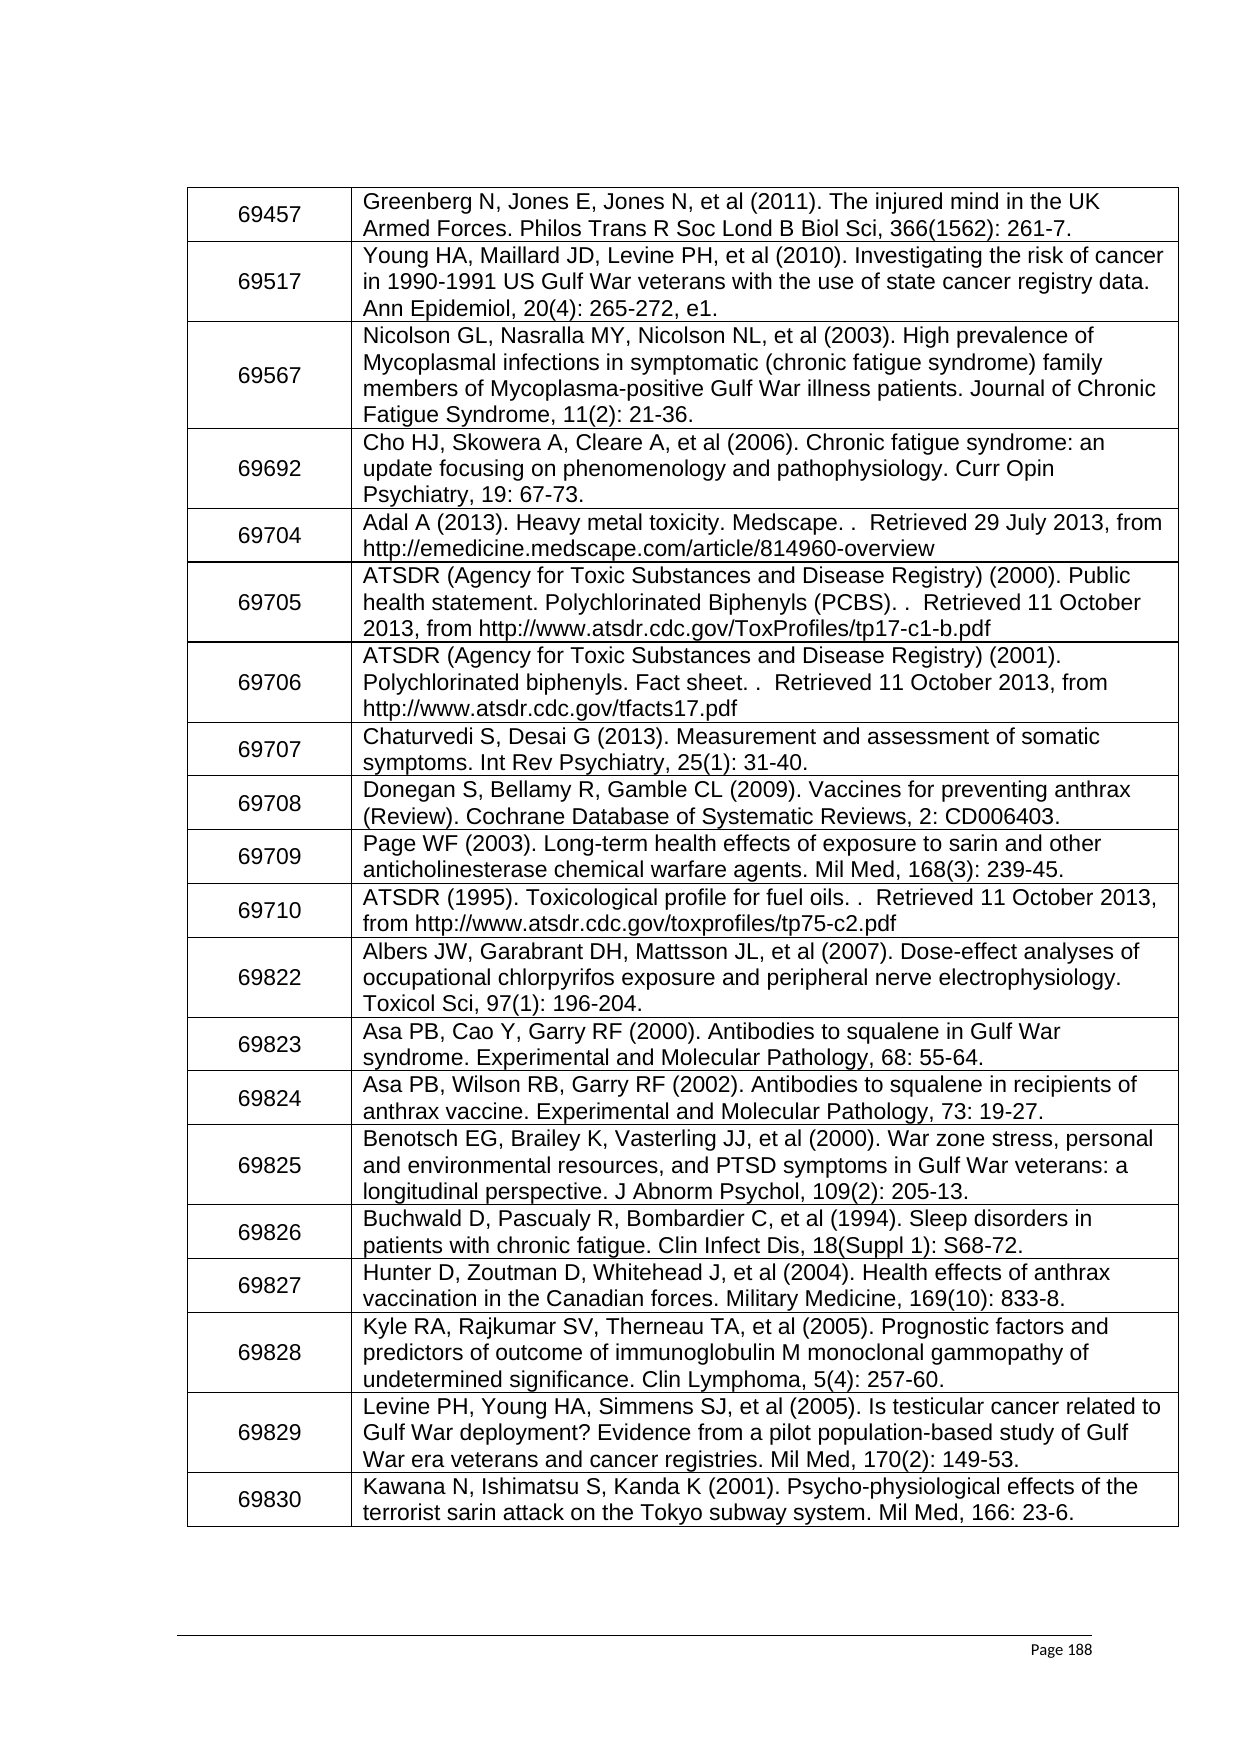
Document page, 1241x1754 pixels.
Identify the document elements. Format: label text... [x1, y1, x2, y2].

table_cell 69567 [188, 322, 351, 427]
table_cell 69709 [188, 830, 351, 883]
table_cell ATSDR (Agency for Toxic Substances and Disease Registry) (2000). Public health statement. Polychlorinated Biphenyls (PCBS). . Retrieved 11 October 2013, from http://www.atsdr.cdc.gov/ToxProfiles/tp17-c1-b.pdf [352, 563, 1178, 641]
table_cell Chaturvedi S, Desai G (2013). Measurement and assessment of somatic symptoms. Int Rev Psychiatry, 25(1): 31-40. [352, 723, 1178, 775]
table_cell 69704 [188, 509, 351, 561]
table_cell Donegan S, Bellamy R, Gamble CL (2009). Vaccines for preventing anthrax (Review). Cochrane Database of Systematic Reviews, 2: CD006403. [352, 776, 1178, 829]
table_cell Young HA, Maillard JD, Levine PH, et al (2010). Investigating the risk of cancer in 1990-1991 US Gulf War veterans with the use of state cancer registry data. Ann Epidemiol, 20(4): 265-272, e1. [352, 242, 1178, 321]
table_cell Nicolson GL, Nasralla MY, Nicolson NL, et al (2003). High prevalence of Mycoplasmal infections in symptomatic (chronic fatigue syndrome) family members of Mycoplasma-positive Gulf War illness patients. Journal of Chronic Fatigue Syndrome, 11(2): 21-36. [352, 322, 1178, 427]
table_cell Levine PH, Young HA, Simmens SJ, et al (2005). Is testicular cancer related to Gulf War deployment? Evidence from a pilot population-based study of Gulf War era veterans and cancer registries. Mil Med, 170(2): 149-53. [352, 1393, 1178, 1472]
table_cell 69826 [188, 1205, 351, 1258]
table_cell Kawana N, Ishimatsu S, Kanda K (2001). Psycho-physiological effects of the terrorist sarin attack on the Tokyo subway system. Mil Med, 166: 23-6. [352, 1473, 1178, 1526]
table_cell 69692 [188, 429, 351, 508]
table_cell 69517 [188, 242, 351, 321]
table_cell 69827 [188, 1259, 351, 1312]
table_cell 69824 [188, 1071, 351, 1124]
table_cell Adal A (2013). Heavy metal toxicity. Medscape. . Retrieved 29 July 2013, from http://emedicine.medscape.com/article/814960-overview [352, 509, 1178, 561]
table_cell Asa PB, Wilson RB, Garry RF (2002). Antibodies to squalene in recipients of anthrax vaccine. Experimental and Molecular Pathology, 73: 19-27. [352, 1071, 1178, 1124]
table_cell 69705 [188, 563, 351, 641]
table_cell 69825 [188, 1125, 351, 1204]
table_cell 69707 [188, 723, 351, 775]
table_cell Hunter D, Zoutman D, Whitehead J, et al (2004). Health effects of anthrax vaccination in the Canadian forces. Military Medicine, 169(10): 833-8. [352, 1259, 1178, 1312]
table_cell 69830 [188, 1473, 351, 1526]
table_cell 69708 [188, 776, 351, 829]
table_cell 69710 [188, 884, 351, 937]
table_cell 69822 [188, 938, 351, 1017]
table_cell Buchwald D, Pascualy R, Bombardier C, et al (1994). Sleep disorders in patients with chronic fatigue. Clin Infect Dis, 18(Suppl 1): S68-72. [352, 1205, 1178, 1258]
table_cell 69829 [188, 1393, 351, 1472]
table_cell 69823 [188, 1018, 351, 1070]
table_cell 69828 [188, 1313, 351, 1392]
table_cell Page WF (2003). Long-term health effects of exposure to sarin and other anticholinesterase chemical warfare agents. Mil Med, 168(3): 239-45. [352, 830, 1178, 883]
table_cell ATSDR (1995). Toxicological profile for fuel oils. . Retrieved 11 October 2013, from http://www.atsdr.cdc.gov/toxprofiles/tp75-c2.pdf [352, 884, 1178, 937]
table_cell Kyle RA, Rajkumar SV, Therneau TA, et al (2005). Prognostic factors and predictors of outcome of immunoglobulin M monoclonal gammopathy of undetermined significance. Clin Lymphoma, 5(4): 257-60. [352, 1313, 1178, 1392]
table_cell Cho HJ, Skowera A, Cleare A, et al (2006). Chronic fatigue syndrome: an update focusing on phenomenology and pathophysiology. Curr Opin Psychiatry, 19: 67-73. [352, 429, 1178, 508]
table_cell ATSDR (Agency for Toxic Substances and Disease Registry) (2001). Polychlorinated biphenyls. Fact sheet. . Retrieved 11 October 2013, from http://www.atsdr.cdc.gov/tfacts17.pdf [352, 643, 1178, 722]
table_cell Greenberg N, Jones E, Jones N, et al (2011). The injured mind in the UK Armed Forces. Philos Trans R Soc Lond B Biol Sci, 366(1562): 261-7. [352, 188, 1178, 241]
table_cell 69457 [188, 188, 351, 241]
table_cell Albers JW, Garabrant DH, Mattsson JL, et al (2007). Dose-effect analyses of occupational chlorpyrifos exposure and peripheral nerve electrophysiology. Toxicol Sci, 97(1): 196-204. [352, 938, 1178, 1017]
table_cell 69706 [188, 643, 351, 722]
table_cell Asa PB, Cao Y, Garry RF (2000). Antibodies to squalene in Gulf War syndrome. Experimental and Molecular Pathology, 68: 55-64. [352, 1018, 1178, 1070]
table_cell Benotsch EG, Brailey K, Vasterling JJ, et al (2000). War zone stress, personal and environmental resources, and PTSD symptoms in Gulf War veterans: a longitudinal perspective. J Abnorm Psychol, 109(2): 205-13. [352, 1125, 1178, 1204]
